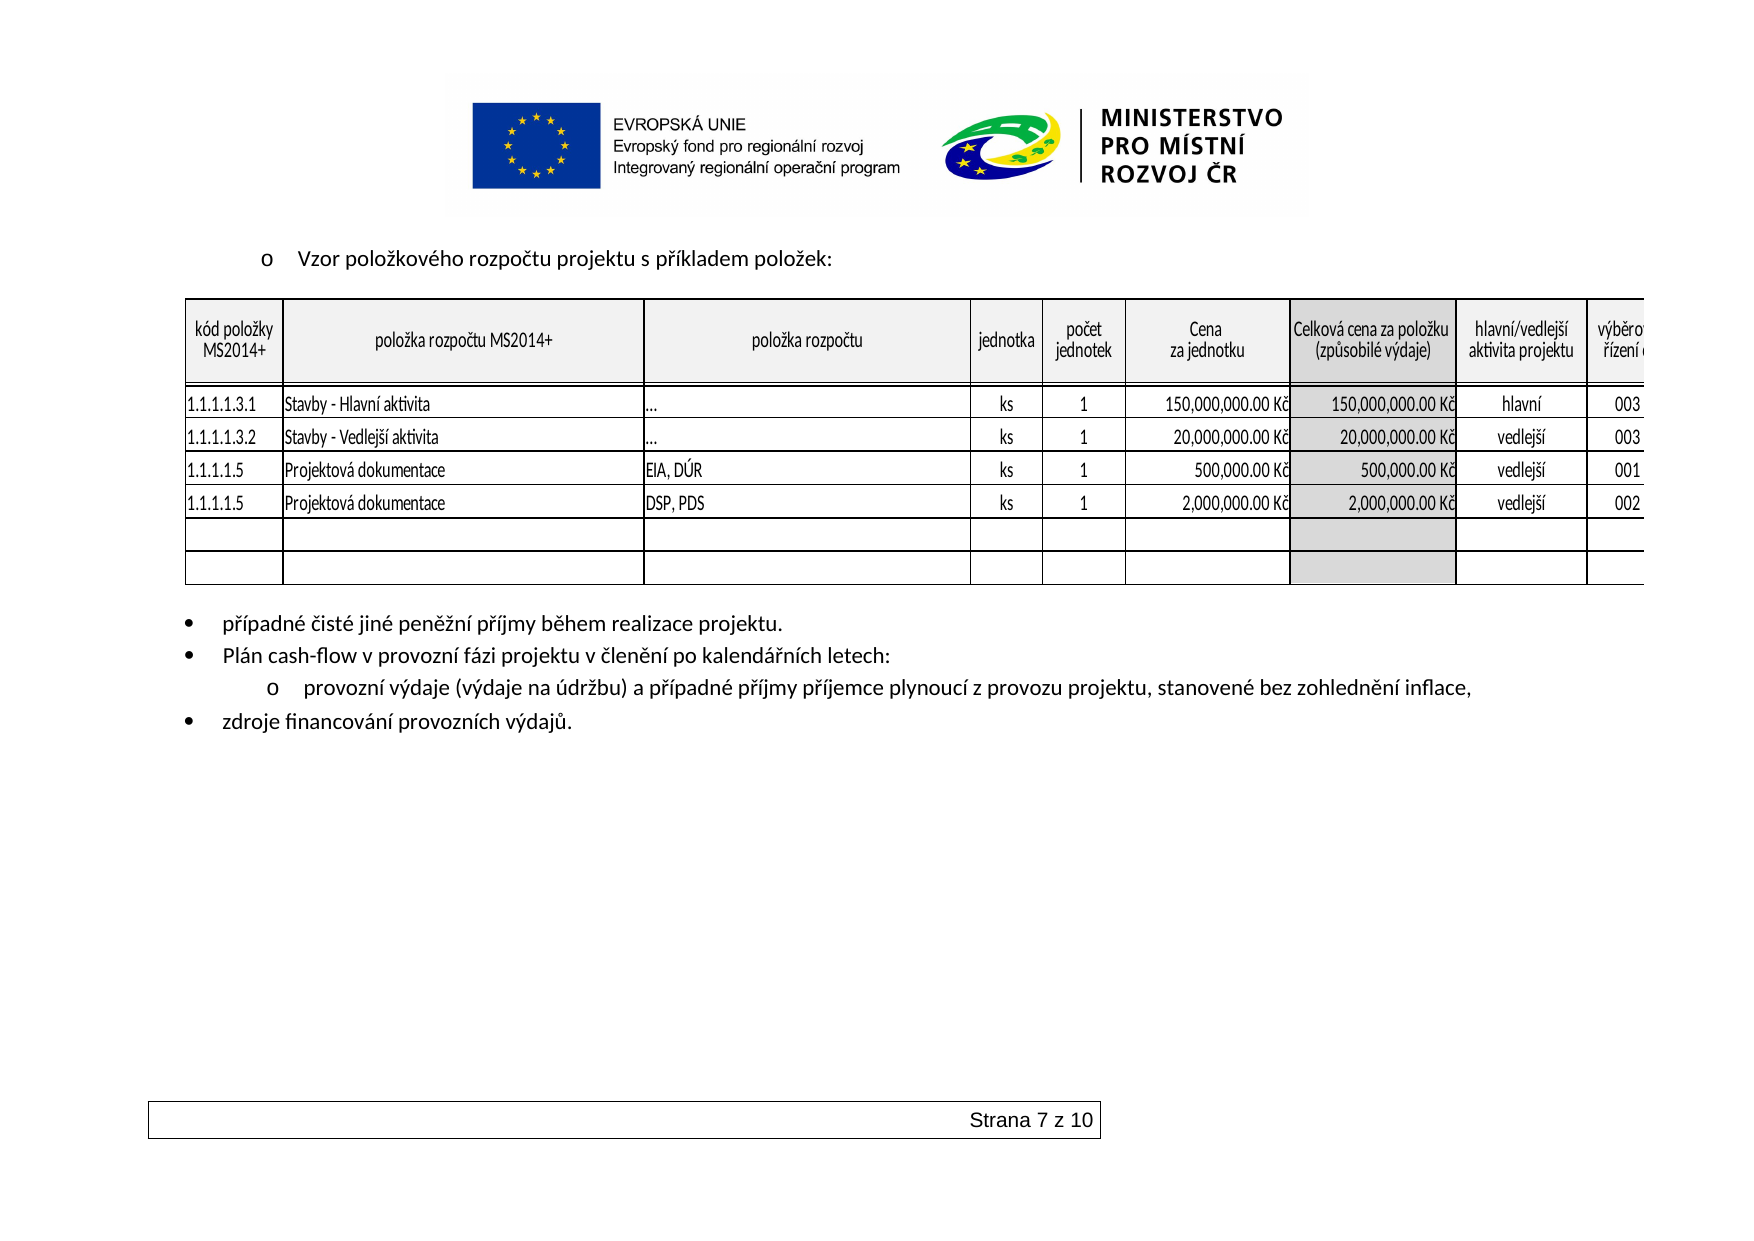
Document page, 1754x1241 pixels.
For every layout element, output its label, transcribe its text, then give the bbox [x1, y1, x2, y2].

list zdroje financování provozních výdajů. [185, 707, 1606, 735]
list případné čisté jiné peněžní příjmy během realizace projektu. [185, 609, 1606, 637]
list Plán cash-flow v provozní fázi projektu v členění po kalendářních letech: [185, 641, 1606, 669]
picture [444, 73, 1310, 217]
list Vzor položkového rozpočtu projektu s příkladem položek: [260, 244, 1606, 274]
list provozní výdaje (výdaje na údržbu) a případné příjmy příjemce plynoucí z provozu projektu, stanovené bez zohlednění inflace, [266, 673, 1606, 703]
